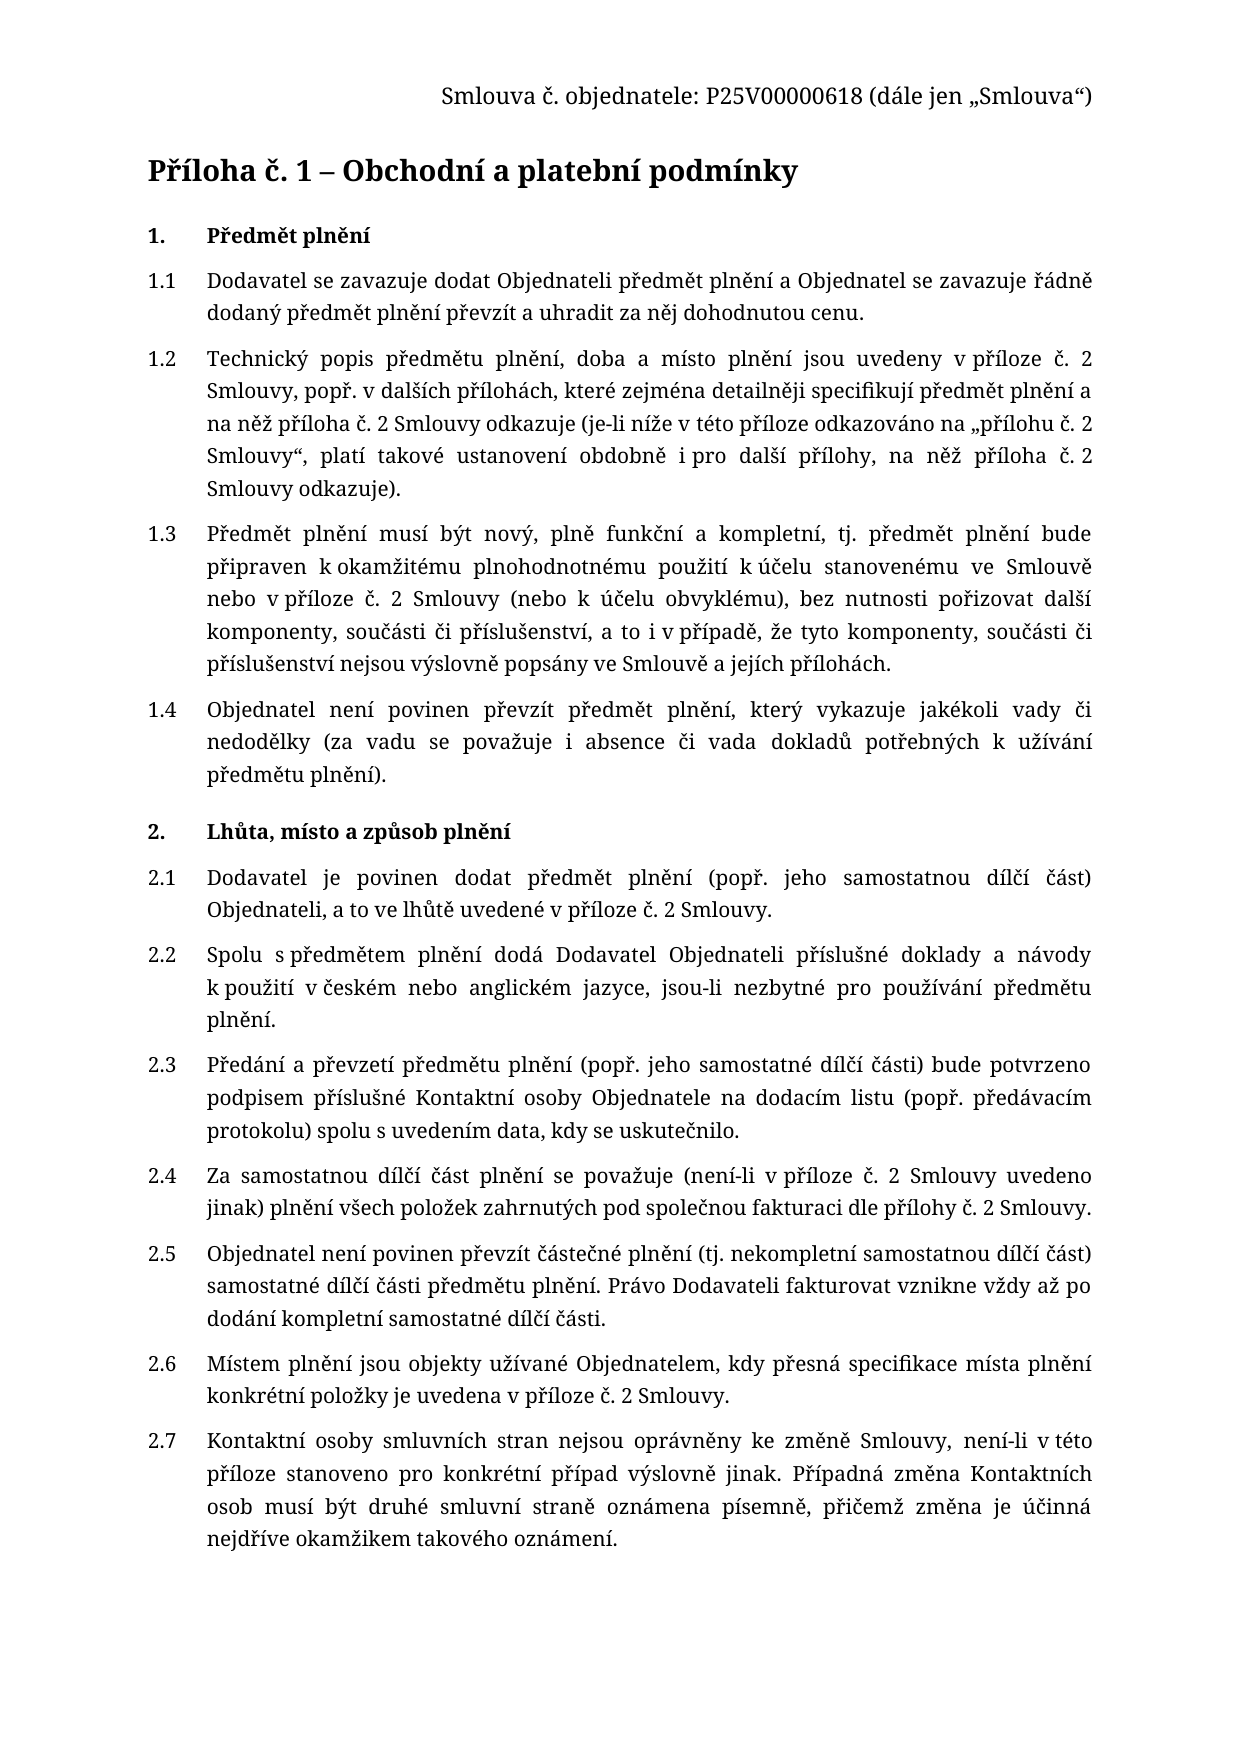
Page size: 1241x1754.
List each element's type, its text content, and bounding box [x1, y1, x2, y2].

list Dodavatel se zavazuje dodat Objednateli předmět plnění a Objednatel se zavazuje řádně dodaný předmět plnění převzít a uhradit za něj dohodnutou cenu. [148, 266, 1093, 327]
list Technický popis předmětu plnění, doba a místo plnění jsou uvedeny v příloze č. 2 Smlouvy, popř. v dalších přílohách, které zejména detailněji specifikují předmět plnění a na něž příloha č. 2 Smlouvy odkazuje (je-li níže v této příloze odkazováno na „přílohu č. 2 Smlouvy“, platí takové ustanovení obdobně i pro další přílohy, na něž příloha č. 2 Smlouvy odkazuje). [148, 344, 1093, 502]
list Předmět plnění [148, 221, 1093, 249]
text Příloha č. 1 – Obchodní a platební podmínky [148, 150, 1093, 190]
list Lhůta, místo a způsob plnění [148, 817, 1093, 846]
list Dodavatel je povinen dodat předmět plnění (popř. jeho samostatnou dílčí část) Objednateli, a to ve lhůtě uvedené v příloze č. 2 Smlouvy. [148, 863, 1093, 924]
list Za samostatnou dílčí část plnění se považuje (není-li v příloze č. 2 Smlouvy uvedeno jinak) plnění všech položek zahrnutých pod společnou fakturaci dle přílohy č. 2 Smlouvy. [148, 1161, 1093, 1222]
list Kontaktní osoby smluvních stran nejsou oprávněny ke změně Smlouvy, není-li v této příloze stanoveno pro konkrétní případ výslovně jinak. Případná změna Kontaktních osob musí být druhé smluvní straně oznámena písemně, přičemž změna je účinná nejdříve okamžikem takového oznámení. [148, 1427, 1093, 1553]
list Objednatel není povinen převzít předmět plnění, který vykazuje jakékoli vady či nedodělky (za vadu se považuje i absence či vada dokladů potřebných k užívání předmětu plnění). [148, 695, 1093, 788]
list Předmět plnění musí být nový, plně funkční a kompletní, tj. předmět plnění bude připraven k okamžitému plnohodnotnému použití k účelu stanovenému ve Smlouvě nebo v příloze č. 2 Smlouvy (nebo k účelu obvyklému), bez nutnosti pořizovat další komponenty, součásti či příslušenství, a to i v případě, že tyto komponenty, součásti či příslušenství nejsou výslovně popsány ve Smlouvě a jejích přílohách. [148, 519, 1093, 678]
list Místem plnění jsou objekty užívané Objednatelem, kdy přesná specifikace místa plnění konkrétní položky je uvedena v příloze č. 2 Smlouvy. [148, 1349, 1093, 1410]
list Předání a převzetí předmětu plnění (popř. jeho samostatné dílčí části) bude potvrzeno podpisem příslušné Kontaktní osoby Objednatele na dodacím listu (popř. předávacím protokolu) spolu s uvedením data, kdy se uskutečnilo. [148, 1051, 1093, 1144]
list Spolu s předmětem plnění dodá Dodavatel Objednateli příslušné doklady a návody k použití v českém nebo anglickém jazyce, jsou-li nezbytné pro používání předmětu plnění. [148, 940, 1093, 1034]
list Objednatel není povinen převzít částečné plnění (tj. nekompletní samostatnou dílčí část) samostatné dílčí části předmětu plnění. Právo Dodavateli fakturovat vznikne vždy až po dodání kompletní samostatné dílčí části. [148, 1239, 1093, 1332]
